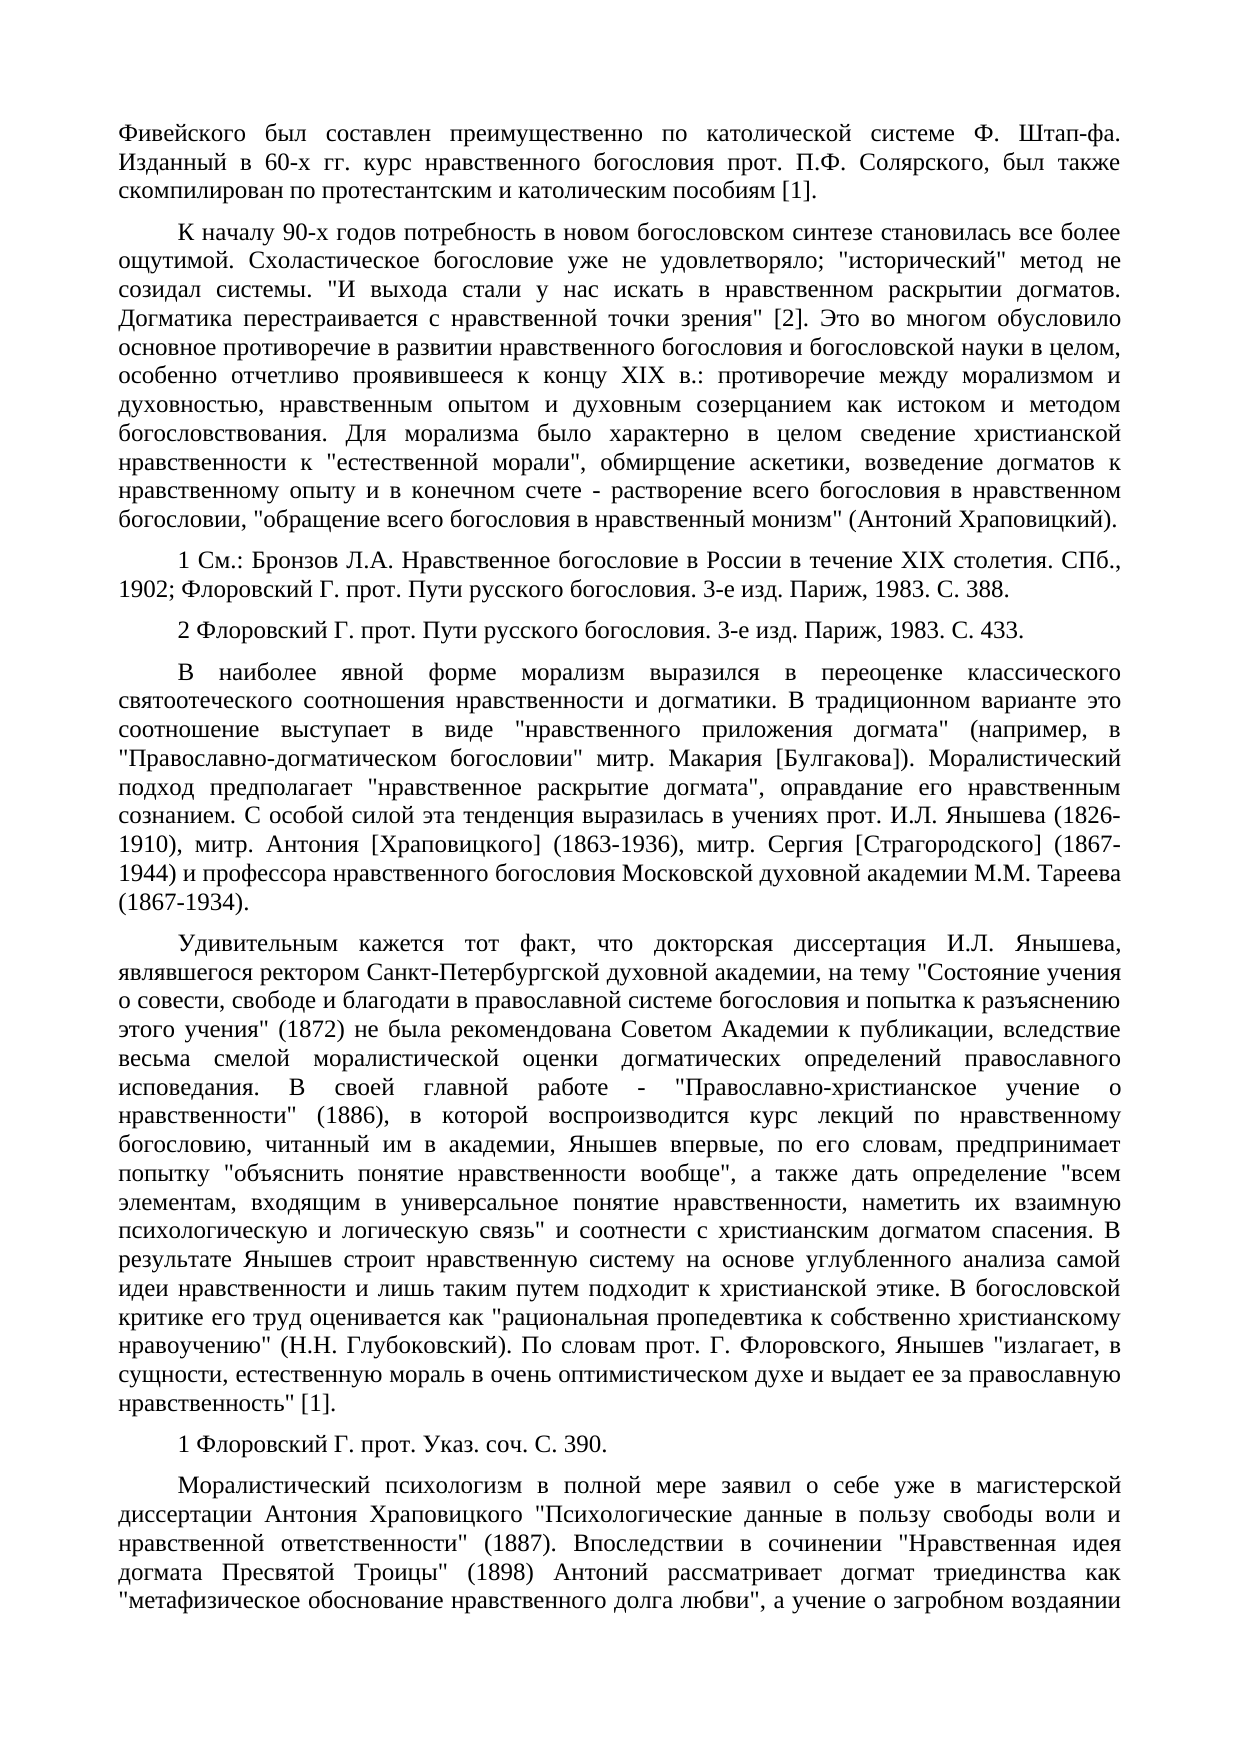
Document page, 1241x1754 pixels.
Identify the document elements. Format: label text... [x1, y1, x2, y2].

text К началу 90-х годов потребность в новом богословском синтезе становилась все более ощутимой. Схоластическое богословие уже не удовлетворяло; "исторический" метод не созидал системы. "И выхода стали у нас искать в нравственном раскрытии догматов. Догматика перестраивается с нравственной точки зрения" [2]. Это во многом обусловило основное противоречие в развитии нравственного богословия и богословской науки в целом, особенно отчетливо проявившееся к концу XIX в.: противоречие между морализмом и духовностью, нравственным опытом и духовным созерцанием как истоком и методом богословствования. Для морализма было характерно в целом сведение христианской нравственности к "естественной морали", обмирщение аскетики, возведение догматов к нравственному опыту и в конечном счете - растворение всего богословия в нравственном богословии, "обращение всего богословия в нравственный монизм" (Антоний Храповицкий). [118, 217, 1122, 533]
text 1 Флоровский Г. прот. Указ. соч. С. 390. [118, 1429, 1122, 1458]
text Удивительным кажется тот факт, что докторская диссертация И.Л. Янышева, являвшегося ректором Санкт-Петербургской духовной академии, на тему "Состояние учения о совести, свободе и благодати в православной системе богословия и попытка к разъяснению этого учения" (1872) не была рекомендована Советом Академии к публикации, вследствие весьма смелой моралистической оценки догматических определений православного исповедания. В своей главной работе - "Православно-христианское учение о нравственности" (1886), в которой воспроизводится курс лекций по нравственному богословию, читанный им в академии, Янышев впервые, по его словам, предпринимает попытку "объяснить понятие нравственности вообще", а также дать определение "всем элементам, входящим в универсальное понятие нравственности, наметить их взаимную психологическую и логическую связь" и соотнести с христианским догматом спасения. В результате Янышев строит нравственную систему на основе углубленного анализа самой идеи нравственности и лишь таким путем подходит к христианской этике. В богословской критике его труд оценивается как "рациональная пропедевтика к собственно христианскому нравоучению" (Н.Н. Глубоковский). По словам прот. Г. Флоровского, Янышев "излагает, в сущности, естественную мораль в очень оптимистическом духе и выдает ее за православную нравственность" [1]. [118, 928, 1122, 1417]
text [118, 118, 1122, 204]
text 2 Флоровский Г. прот. Пути русского богословия. 3-е изд. Париж, 1983. С. 433. [118, 616, 1122, 644]
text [118, 1471, 1122, 1614]
text 1 См.: Бронзов Л.А. Нравственное богословие в России в течение XIX столетия. СПб., 1902; Флоровский Г. прот. Пути русского богословия. 3-е изд. Париж, 1983. С. 388. [118, 546, 1122, 603]
text В наиболее явной форме морализм выразился в переоценке классического святоотеческого соотношения нравственности и догматики. В традиционном варианте это соотношение выступает в виде "нравственного приложения догмата" (например, в "Православно-догматическом богословии" митр. Макария [Булгакова]). Моралистический подход предполагает "нравственное раскрытие догмата", оправдание его нравственным сознанием. С особой силой эта тенденция выразилась в учениях прот. И.Л. Янышева (1826-1910), митр. Антония [Храповицкого] (1863-1936), митр. Сергия [Страгородского] (1867-1944) и профессора нравственного богословия Московской духовной академии М.М. Тареева (1867-1934). [118, 657, 1122, 916]
